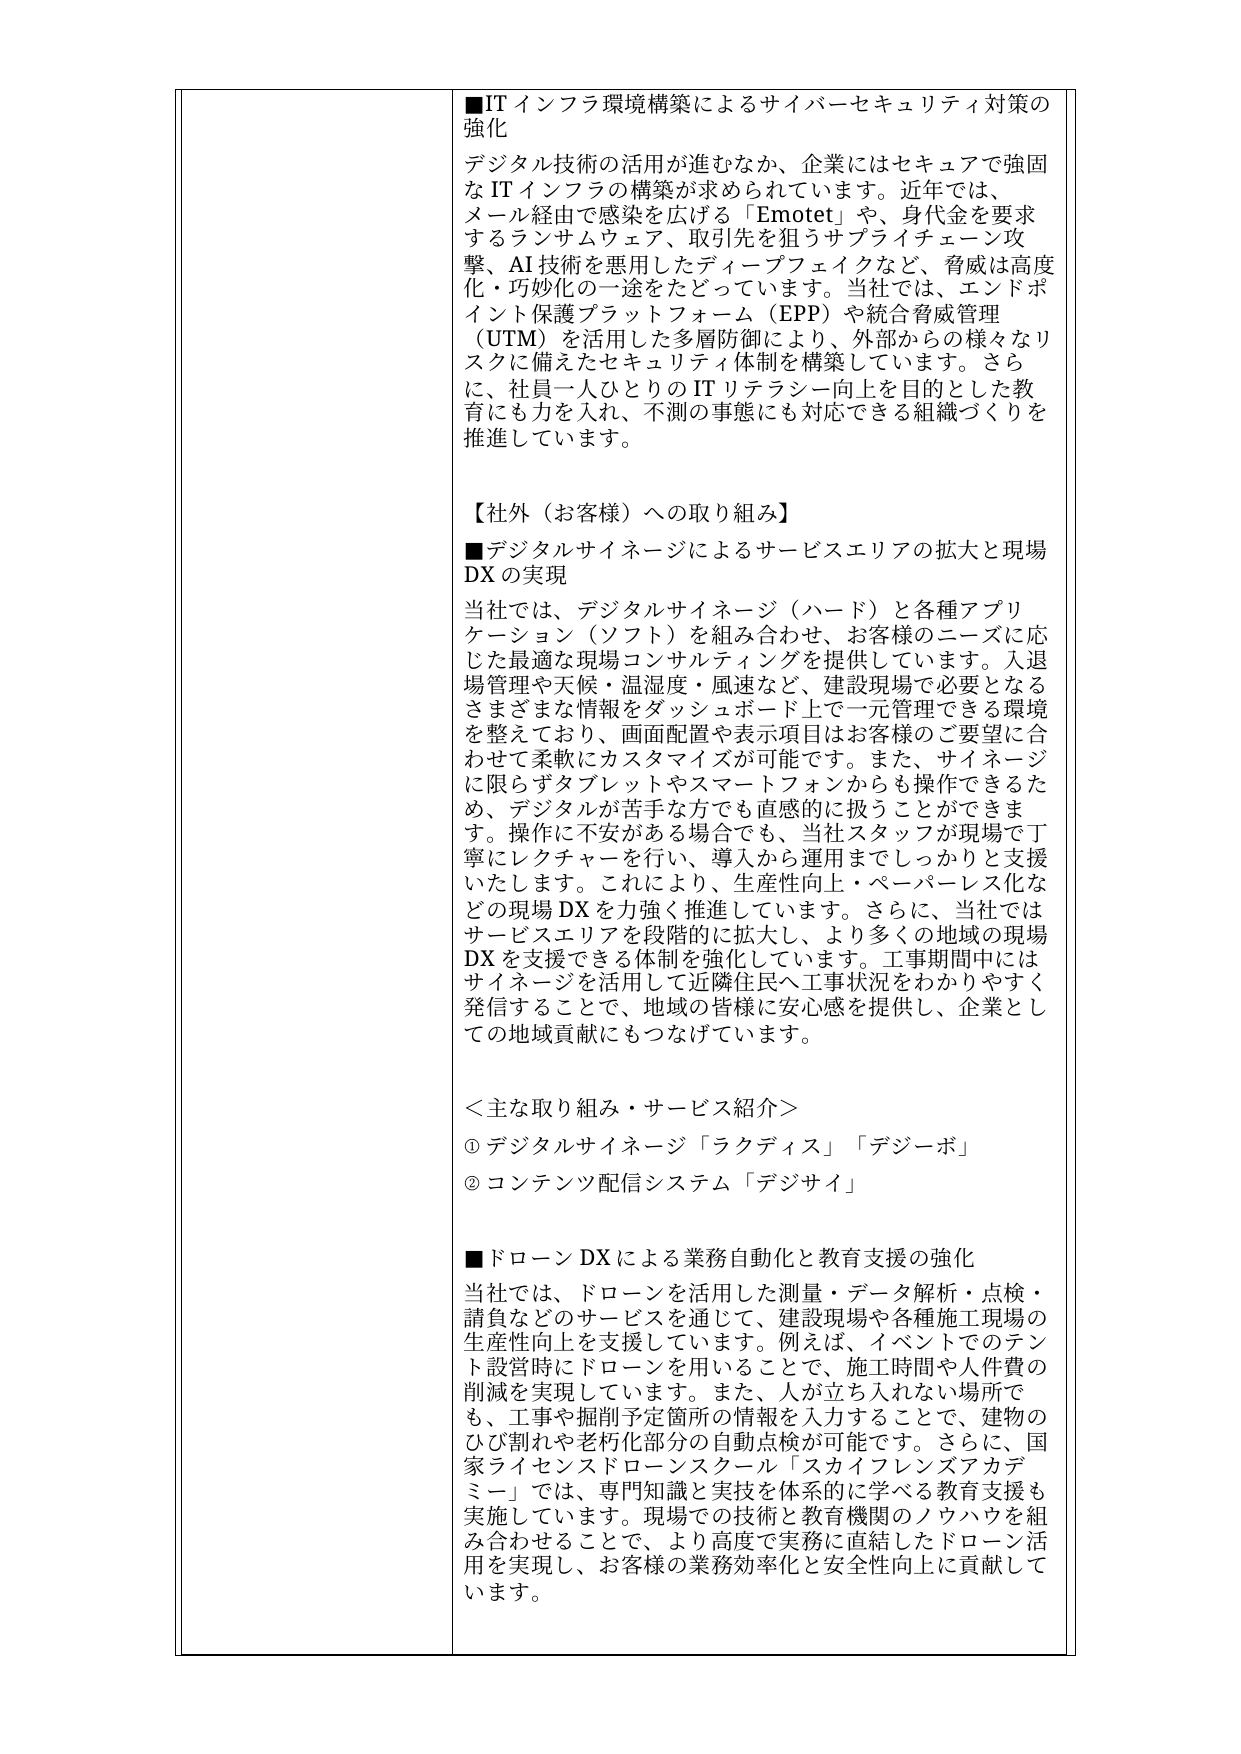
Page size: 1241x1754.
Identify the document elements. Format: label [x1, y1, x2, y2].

table_cell [182, 90, 452, 1654]
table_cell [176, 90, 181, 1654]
table_cell [453, 90, 1066, 1654]
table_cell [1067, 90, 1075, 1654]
